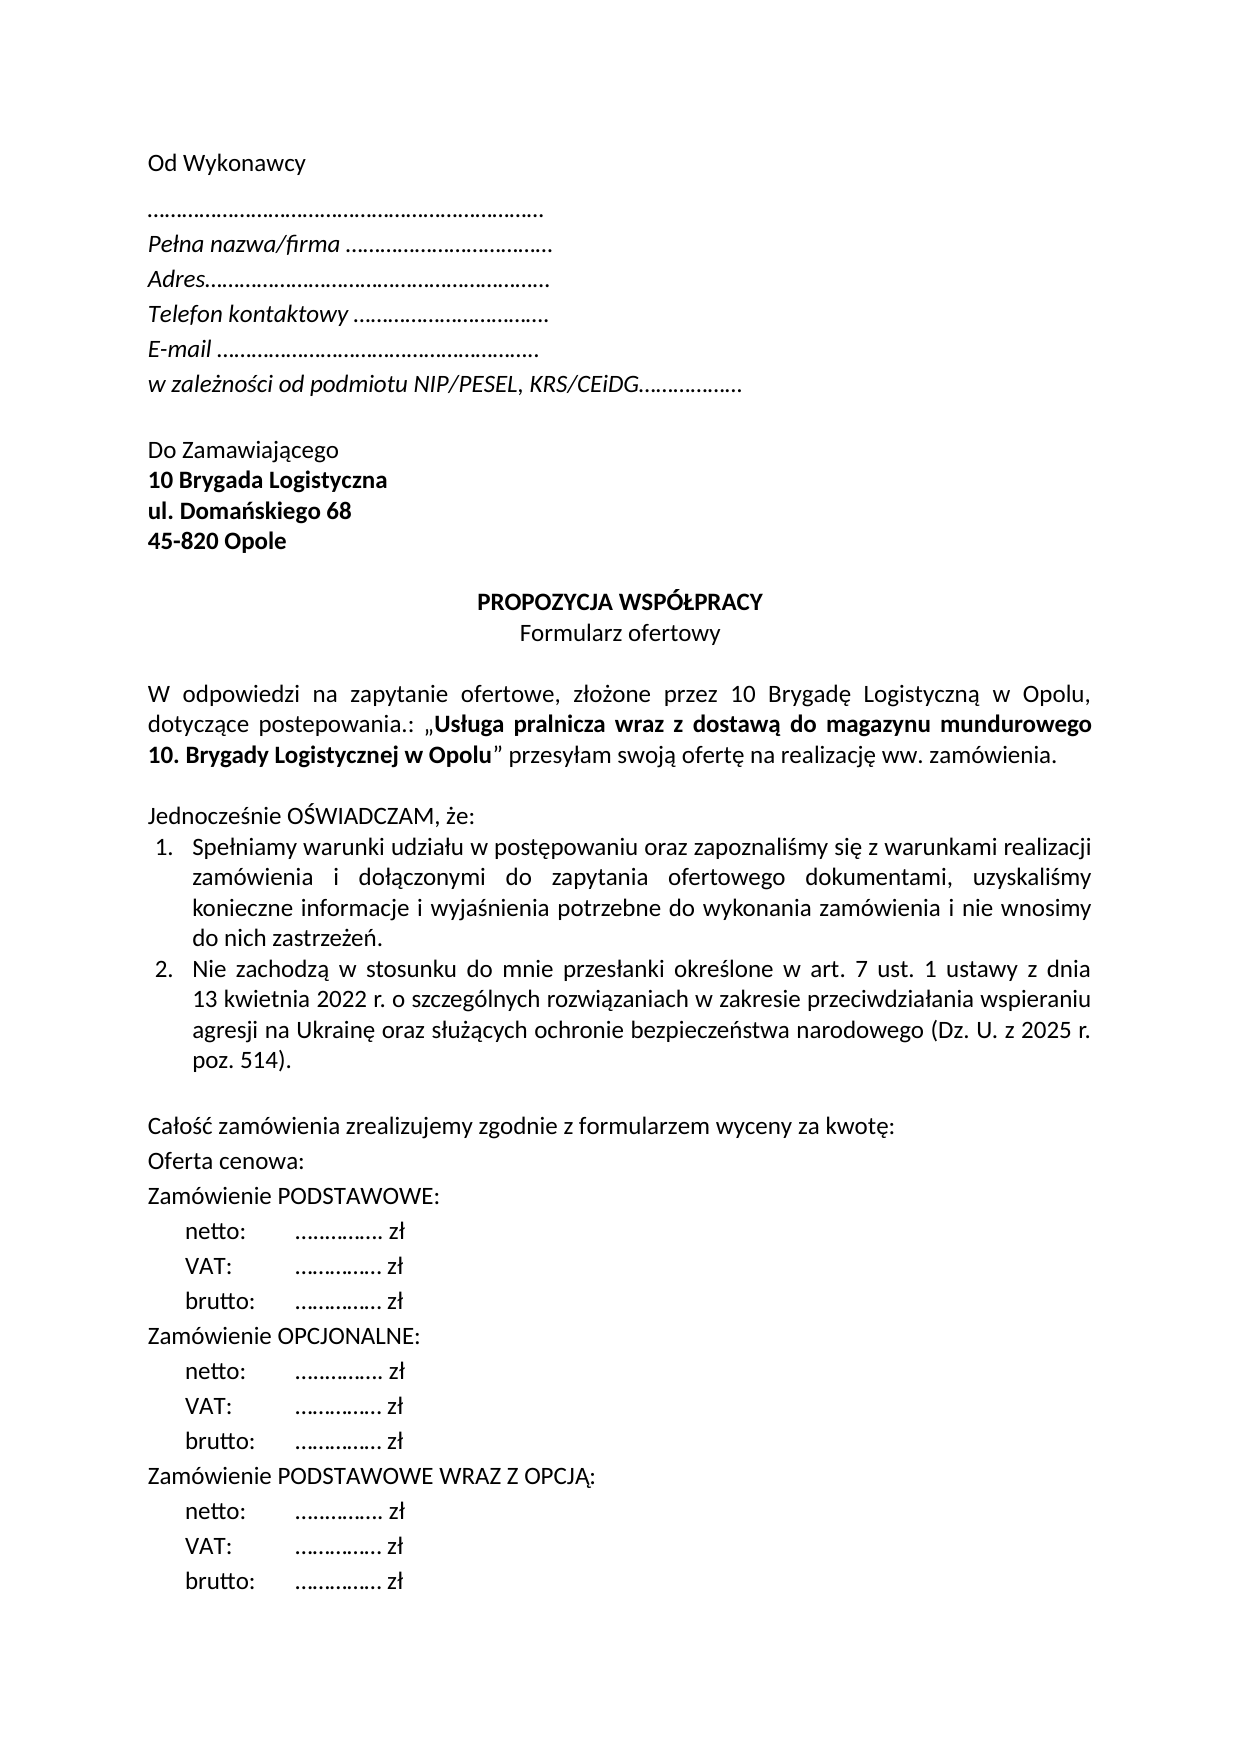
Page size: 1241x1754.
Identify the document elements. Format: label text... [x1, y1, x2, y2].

text E-mail ……………………………………………….. [148, 333, 1093, 364]
text brutto: …………… zł [185, 1285, 1093, 1315]
text …………………………………………………………… [148, 193, 1093, 224]
list Spełniamy warunki udziału w postępowaniu oraz zapoznaliśmy się z warunkami realizacji zamówienia i dołączonymi do zapytania ofertowego dokumentami, uzyskaliśmy konieczne informacje i wyjaśnienia potrzebne do wykonania zamówienia i nie wnosimy do nich zastrzeżeń. [154, 831, 1093, 953]
text Oferta cenowa: [148, 1145, 1093, 1175]
text Zamówienie PODSTAWOWE WRAZ Z OPCJĄ: [148, 1460, 1093, 1490]
text brutto: …………… zł [185, 1425, 1093, 1455]
text VAT: …………… zł [185, 1250, 1093, 1280]
text Zamówienie PODSTAWOWE: [148, 1180, 1093, 1210]
text brutto: …………… zł [185, 1565, 1093, 1595]
text netto: …..………. zł [185, 1355, 1093, 1385]
text PROPOZYCJA WSPÓŁPRACY [148, 586, 1093, 617]
text Jednocześnie OŚWIADCZAM, że: [148, 800, 1093, 831]
list Nie zachodzą w stosunku do mnie przesłanki określone w art. 7 ust. 1 ustawy z dnia 13 kwietnia 2022 r. o szczególnych rozwiązaniach w zakresie przeciwdziałania wspieraniu agresji na Ukrainę oraz służących ochronie bezpieczeństwa narodowego (Dz. U. z 2025 r. poz. 514). [154, 953, 1093, 1075]
text 45-820 Opole [148, 525, 1093, 556]
text netto: …..………. zł [185, 1215, 1093, 1245]
text ul. Domańskiego 68 [148, 495, 1093, 525]
text VAT: …………… zł [185, 1530, 1093, 1560]
text Pełna nazwa/firma ……………………………… [148, 228, 1093, 259]
text W odpowiedzi na zapytanie ofertowe, złożone przez 10 Brygadę Logistyczną w Opolu, dotyczące postepowania.: „Usługa pralnicza wraz z dostawą do magazynu mundurowego 10. Brygady Logistycznej w Opolu” przesyłam swoją ofertę na realizację ww. zamówienia. [148, 678, 1093, 769]
text netto: …..………. zł [185, 1495, 1093, 1525]
text w zależności od podmiotu NIP/PESEL, KRS/CEiDG……………… [148, 368, 1093, 399]
text Zamówienie OPCJONALNE: [148, 1320, 1093, 1350]
text Od Wykonawcy [148, 148, 1093, 178]
text Telefon kontaktowy ……………………………. [148, 298, 1093, 329]
text Adres…………………………………………………… [148, 263, 1093, 294]
text 10 Brygada Logistyczna [148, 464, 1093, 495]
text Formularz ofertowy [148, 617, 1093, 647]
text Całość zamówienia zrealizujemy zgodnie z formularzem wyceny za kwotę: [148, 1110, 1093, 1140]
text VAT: …………… zł [185, 1390, 1093, 1420]
text Do Zamawiającego [148, 434, 1093, 464]
